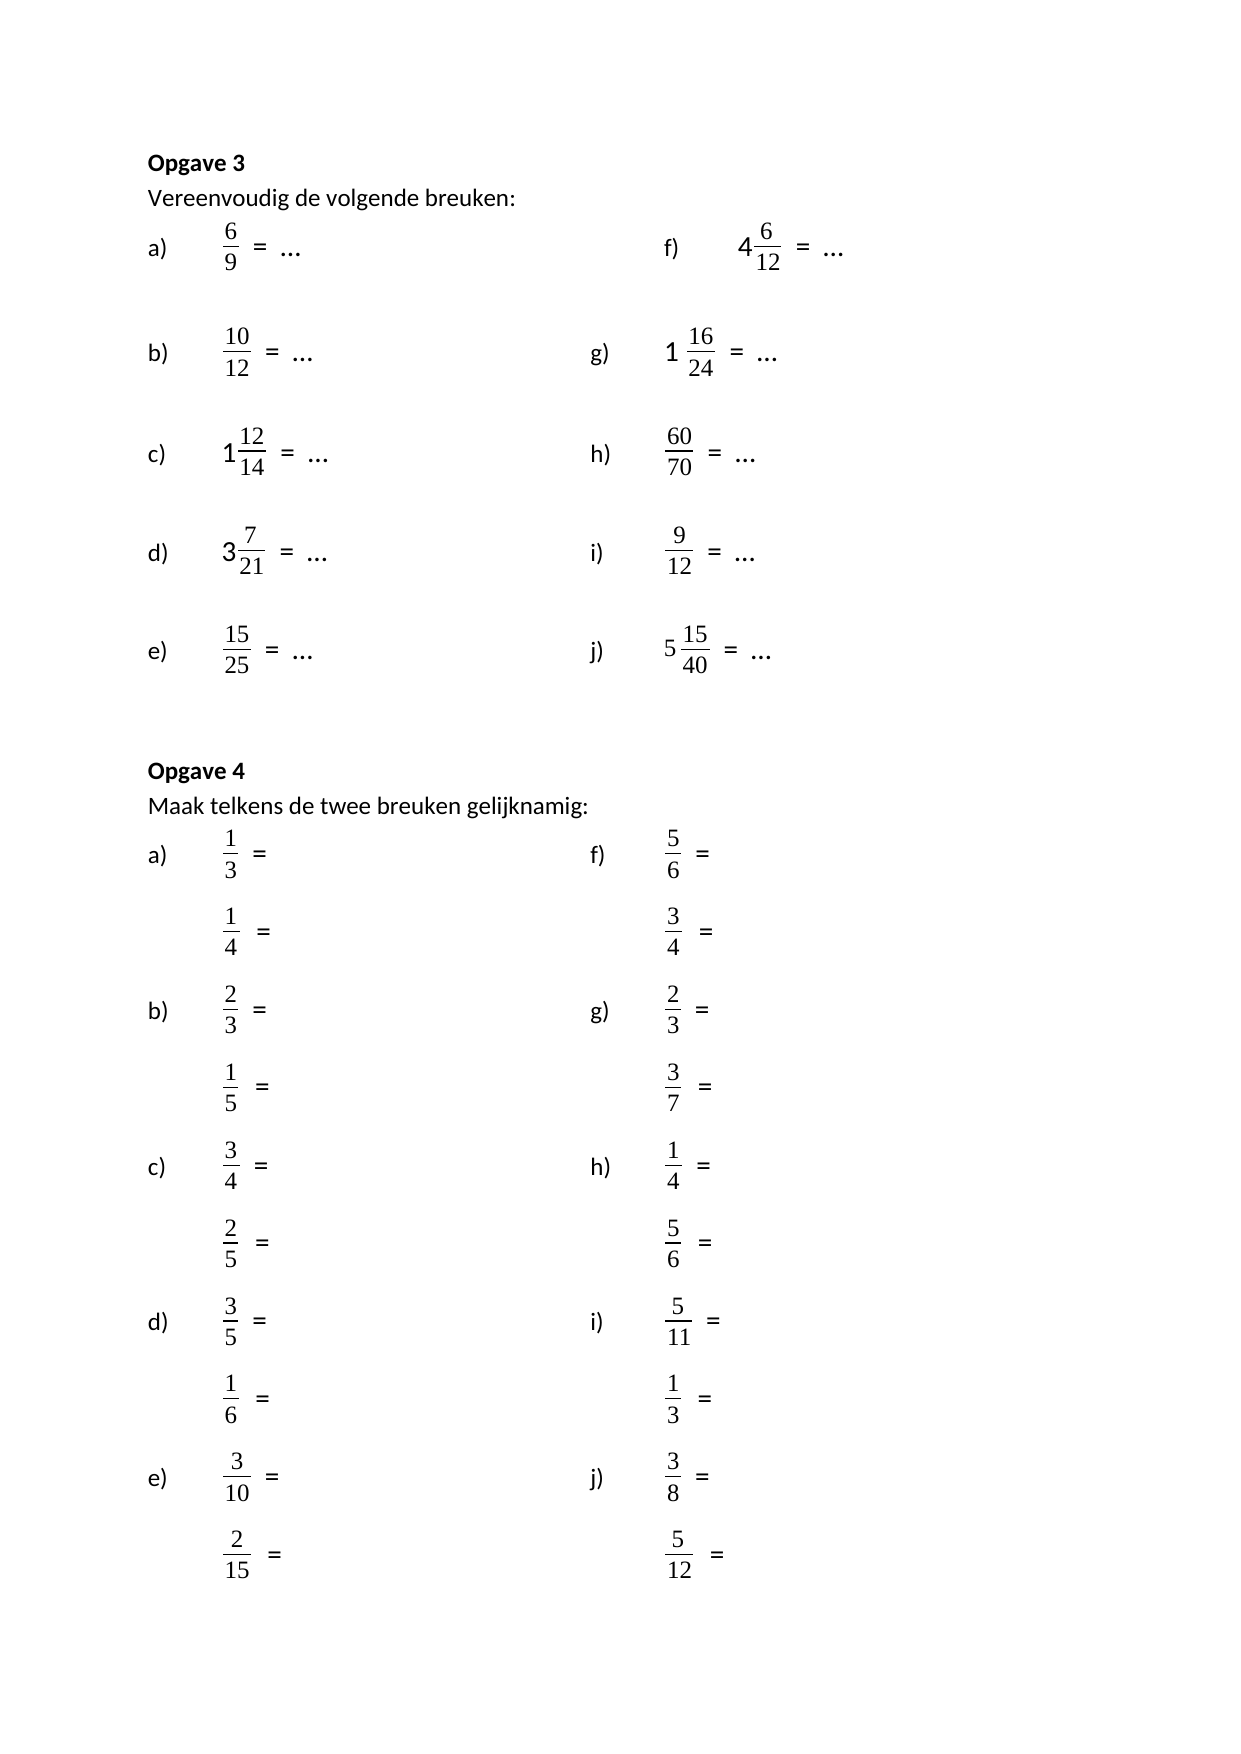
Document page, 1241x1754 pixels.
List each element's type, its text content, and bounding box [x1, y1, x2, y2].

text c) 1 = … h) = … [148, 422, 1093, 481]
text = = [148, 1213, 1093, 1274]
text = = [148, 1369, 1093, 1430]
text Maak telkens de twee breuken gelijknamig: [148, 790, 1093, 821]
text Opgave 3 [148, 148, 1093, 178]
text d) = i) = [148, 1292, 1093, 1351]
text a) = f) = [148, 825, 1093, 884]
text = = [148, 1525, 1093, 1586]
text c) = h) = [148, 1136, 1093, 1195]
text a) = … f) 4 = … [148, 218, 1093, 277]
text b) = … g) 1 = … [148, 323, 1093, 382]
text = = [148, 902, 1093, 963]
text b) = g) = [148, 981, 1093, 1040]
text Opgave 4 [148, 755, 1093, 786]
text = = [148, 1057, 1093, 1118]
text e) = … j) = … [148, 621, 1093, 680]
text e) = j) = [148, 1448, 1093, 1507]
text Vereenvoudig de volgende breuken: [148, 183, 1093, 213]
text d) 3 = … i) = … [148, 521, 1093, 580]
